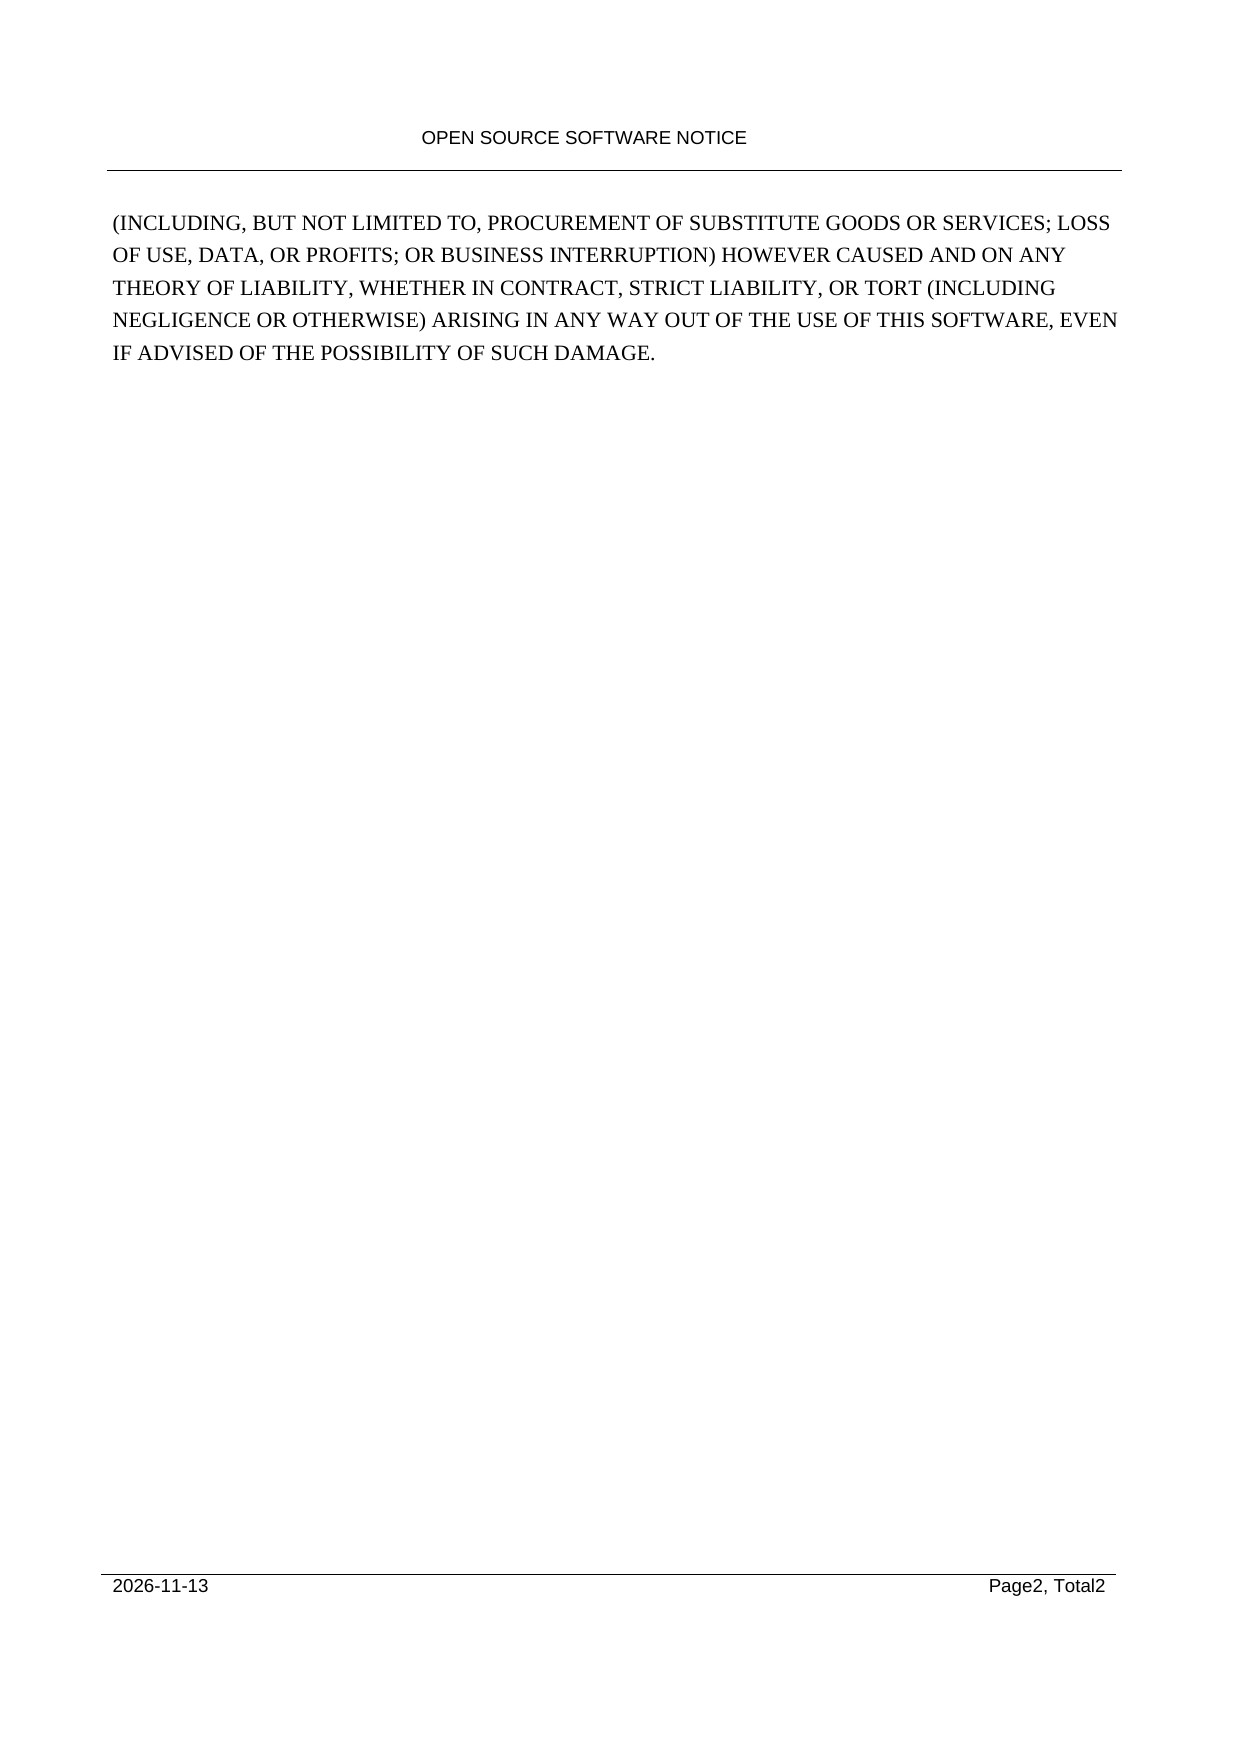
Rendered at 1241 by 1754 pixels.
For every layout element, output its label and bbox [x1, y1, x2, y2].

text [112, 206, 1128, 401]
